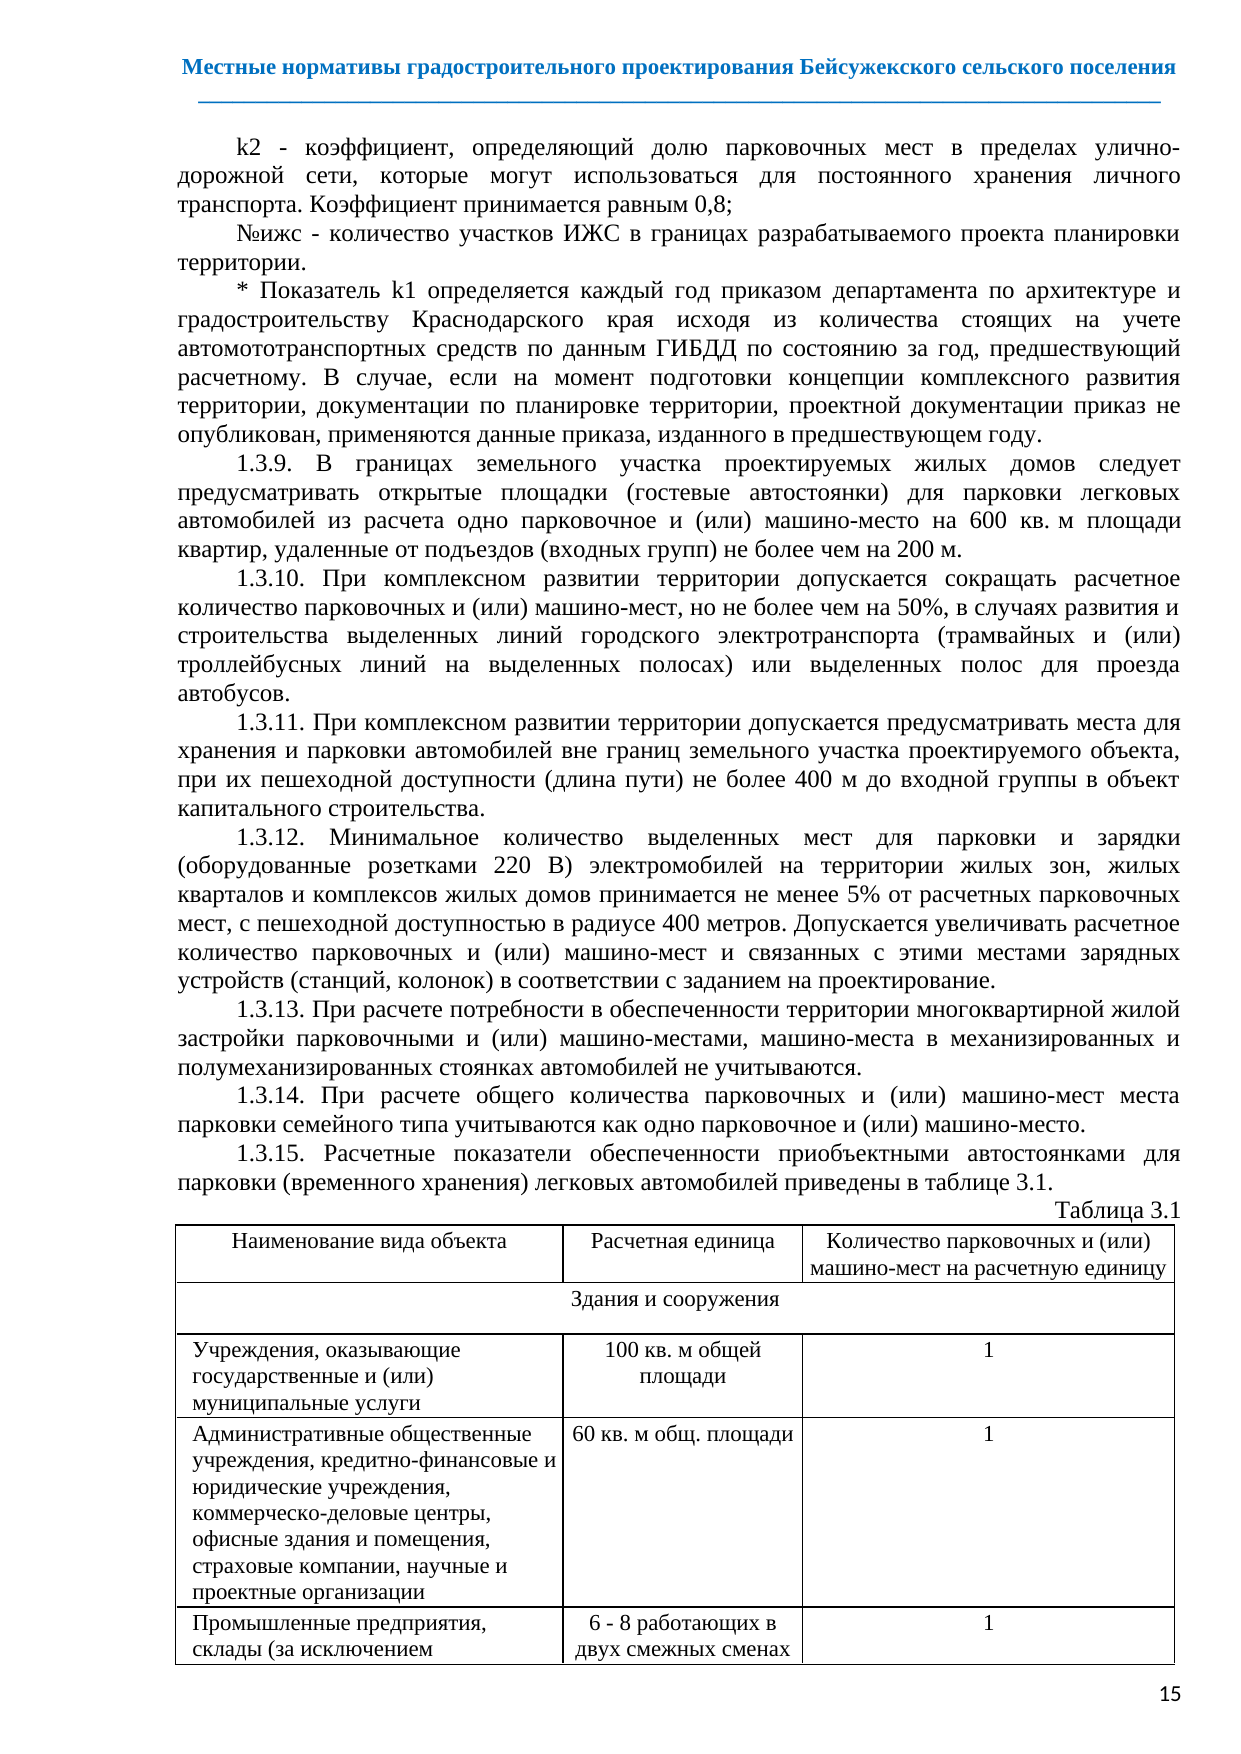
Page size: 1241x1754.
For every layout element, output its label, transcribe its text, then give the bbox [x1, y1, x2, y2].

text 1.3.14. При расчете общего количества парковочных и (или) машино-мест места парковки семейного типа учитываются как одно парковочное и (или) машино-место. [177, 1081, 1181, 1138]
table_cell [564, 1608, 802, 1663]
table_cell 1 [803, 1335, 1174, 1417]
table_header Количество парковочных и (или) машино-мест на расчетную единицу [803, 1226, 1174, 1282]
table_header Расчетная единица [564, 1226, 802, 1282]
text Таблица 3.1 [177, 1196, 1181, 1224]
table_cell Учреждения, оказывающие государственные и (или) муниципальные услуги [176, 1334, 562, 1417]
text k2 - коэффициент, определяющий долю парковочных мест в пределах улично-дорожной сети, которые могут использоваться для постоянного хранения личного транспорта. Коэффициент принимается равным 0,8; [177, 132, 1181, 218]
table_header Наименование вида объекта [176, 1226, 562, 1282]
table_cell 1 [803, 1418, 1174, 1606]
table_cell Административные общественные учреждения, кредитно-финансовые и юридические учреждения, коммерческо-деловые центры, офисные здания и помещения, страховые компании, научные и проектные организации [176, 1418, 562, 1606]
table_cell 1 [803, 1608, 1174, 1663]
text 1.3.11. При комплексном развитии территории допускается предусматривать места для хранения и парковки автомобилей вне границ земельного участка проектируемого объекта, при их пешеходной доступности (длина пути) не более 400 м до входной группы в объект капитального строительства. [177, 707, 1181, 822]
table_cell 60 кв. м общ. площади [564, 1418, 802, 1606]
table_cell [176, 1607, 562, 1663]
text * Показатель k1 определяется каждый год приказом департамента по архитектуре и градостроительству Краснодарского края исходя из количества стоящих на учете автомототранспортных средств по данным ГИБДД по состоянию за год, предшествующий расчетному. В случае, если на момент подготовки концепции комплексного развития территории, документации по планировке территории, проектной документации приказ не опубликован, применяются данные приказа, изданного в предшествующем году. [177, 276, 1181, 448]
text 1.3.13. При расчете потребности в обеспеченности территории многоквартирной жилой застройки парковочными и (или) машино-местами, машино-места в механизированных и полумеханизированных стоянках автомобилей не учитываются. [177, 994, 1181, 1081]
text 1.3.15. Расчетные показатели обеспеченности приобъектными автостоянками для парковки (временного хранения) легковых автомобилей приведены в таблице 3.1. [177, 1138, 1181, 1196]
table_cell Здания и сооружения [176, 1283, 1174, 1333]
text 1.3.12. Минимальное количество выделенных мест для парковки и зарядки (оборудованные розетками 220 В) электромобилей на территории жилых зон, жилых кварталов и комплексов жилых домов принимается не менее 5% от расчетных парковочных мест, с пешеходной доступностью в радиусе 400 метров. Допускается увеличивать расчетное количество парковочных и (или) машино-мест и связанных с этими местами зарядных устройств (станций, колонок) в соответствии с заданием на проектирование. [177, 822, 1181, 994]
text №ижc - количество участков ИЖС в границах разрабатываемого проекта планировки территории. [177, 218, 1181, 276]
text 1.3.10. При комплексном развитии территории допускается сокращать расчетное количество парковочных и (или) машино-мест, но не более чем на 50%, в случаях развития и строительства выделенных линий городского электротранспорта (трамвайных и (или) троллейбусных линий на выделенных полосах) или выделенных полос для проезда автобусов. [177, 563, 1181, 707]
table_cell 100 кв. м общей площади [564, 1335, 802, 1417]
text 1.3.9. В границах земельного участка проектируемых жилых домов следует предусматривать открытые площадки (гостевые автостоянки) для парковки легковых автомобилей из расчета одно парковочное и (или) машино-место на 600 кв. м площади квартир, удаленные от подъездов (входных групп) не более чем на 200 м. [177, 448, 1181, 563]
